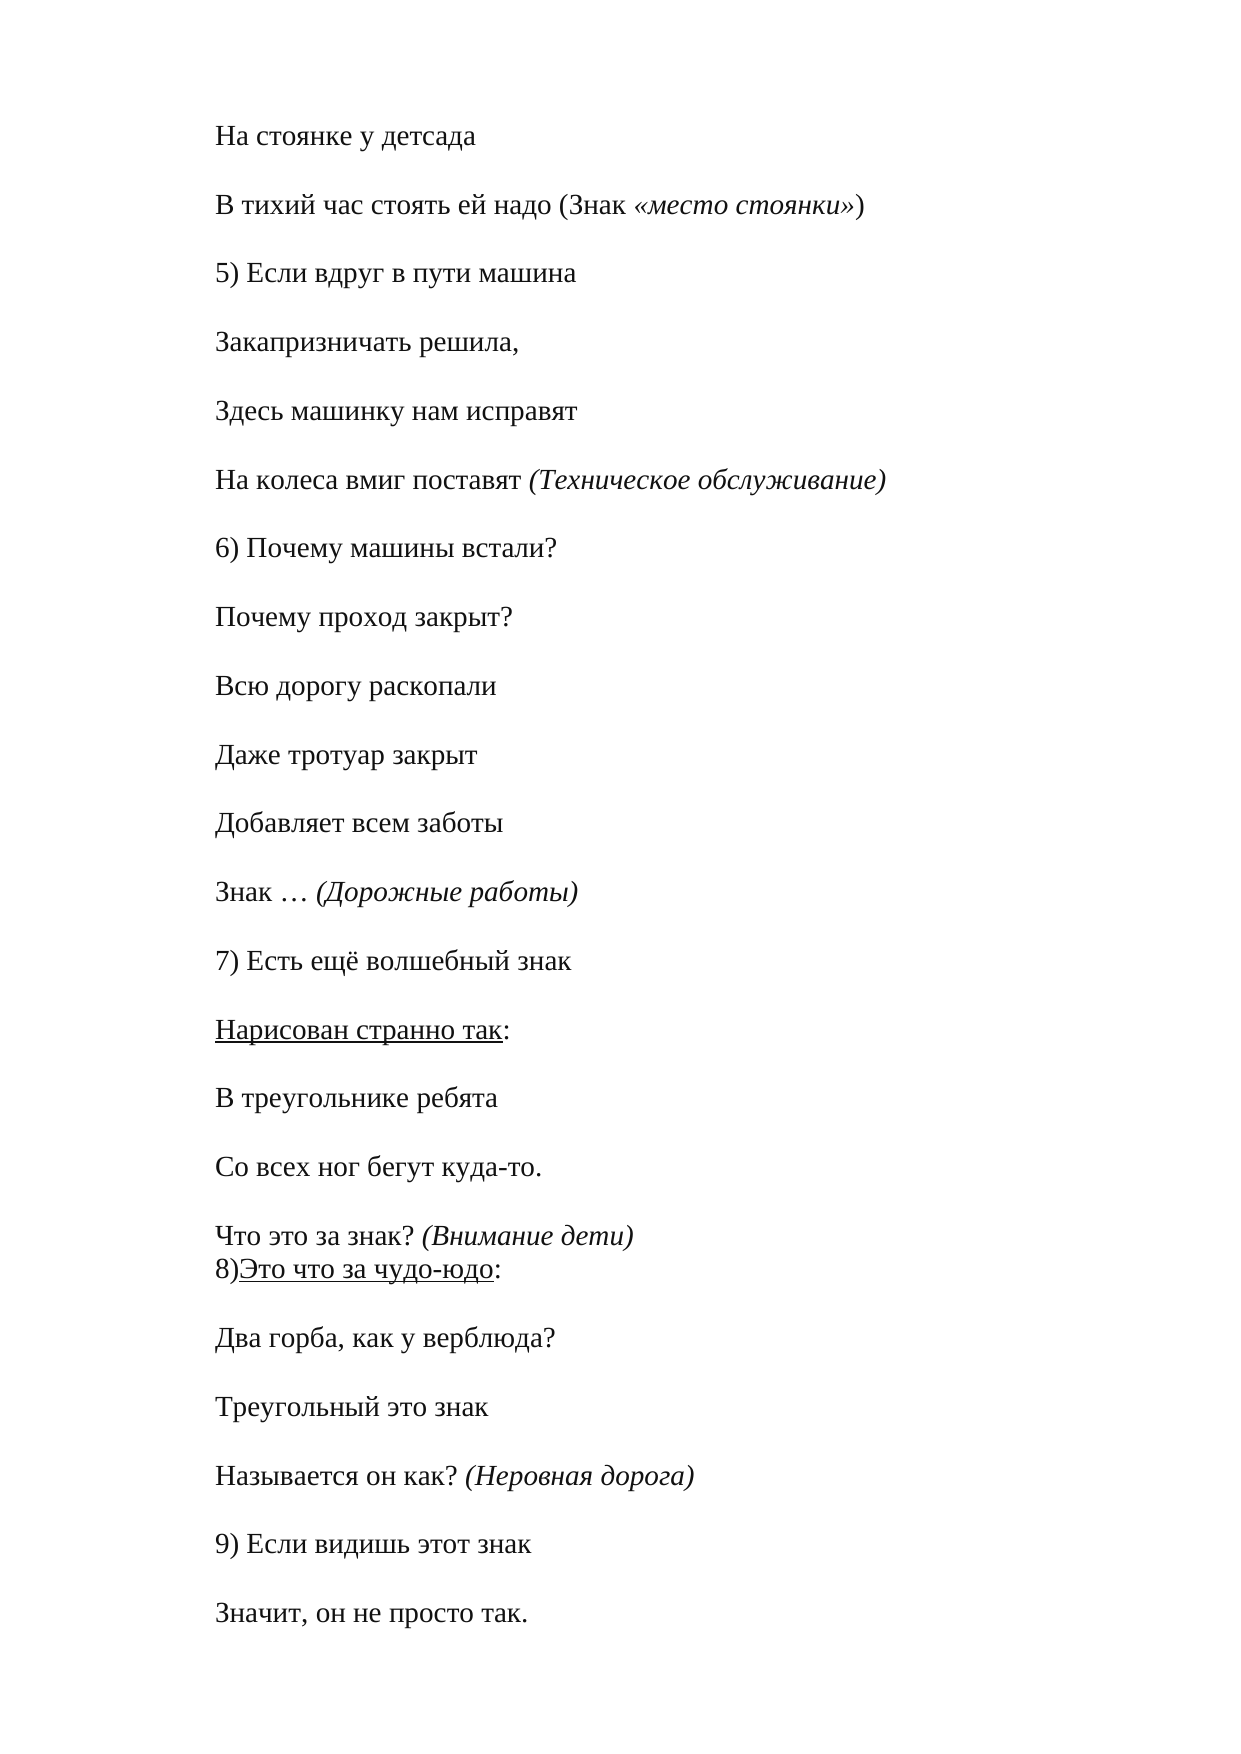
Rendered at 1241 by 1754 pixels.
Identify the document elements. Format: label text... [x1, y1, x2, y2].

text 8)Это что за чудо-юдо: [177, 1252, 1152, 1285]
text На колеса вмиг поставят (Техническое обслуживание) [177, 462, 1152, 495]
text Нарисован странно так: [177, 1012, 1152, 1045]
text Называется он как? (Неровная дорога) [177, 1458, 1152, 1491]
text Знак … (Дорожные работы) [177, 874, 1152, 908]
text Треугольный это знак [177, 1389, 1152, 1423]
text 5) Если вдруг в пути машина [177, 256, 1152, 289]
text На стоянке у детсада [177, 118, 1152, 152]
text Даже тротуар закрыт [177, 737, 1152, 770]
text Что это за знак? (Внимание дети) [177, 1218, 1152, 1252]
text 7) Есть ещё волшебный знак [177, 943, 1152, 977]
text 6) Почему машины встали? [177, 531, 1152, 564]
text Со всех ног бегут куда-то. [177, 1149, 1152, 1183]
text Значит, он не просто так. [177, 1595, 1152, 1629]
text 9) Если видишь этот знак [177, 1527, 1152, 1560]
text В треугольнике ребята [177, 1081, 1152, 1114]
text Два горба, как у верблюда? [177, 1320, 1152, 1354]
text Добавляет всем заботы [177, 806, 1152, 839]
text Всю дорогу раскопали [177, 668, 1152, 702]
text Здесь машинку нам исправят [177, 393, 1152, 427]
text Закапризничать решила, [177, 324, 1152, 358]
text Почему проход закрыт? [177, 599, 1152, 633]
text В тихий час стоять ей надо (Знак «место стоянки») [177, 187, 1152, 220]
